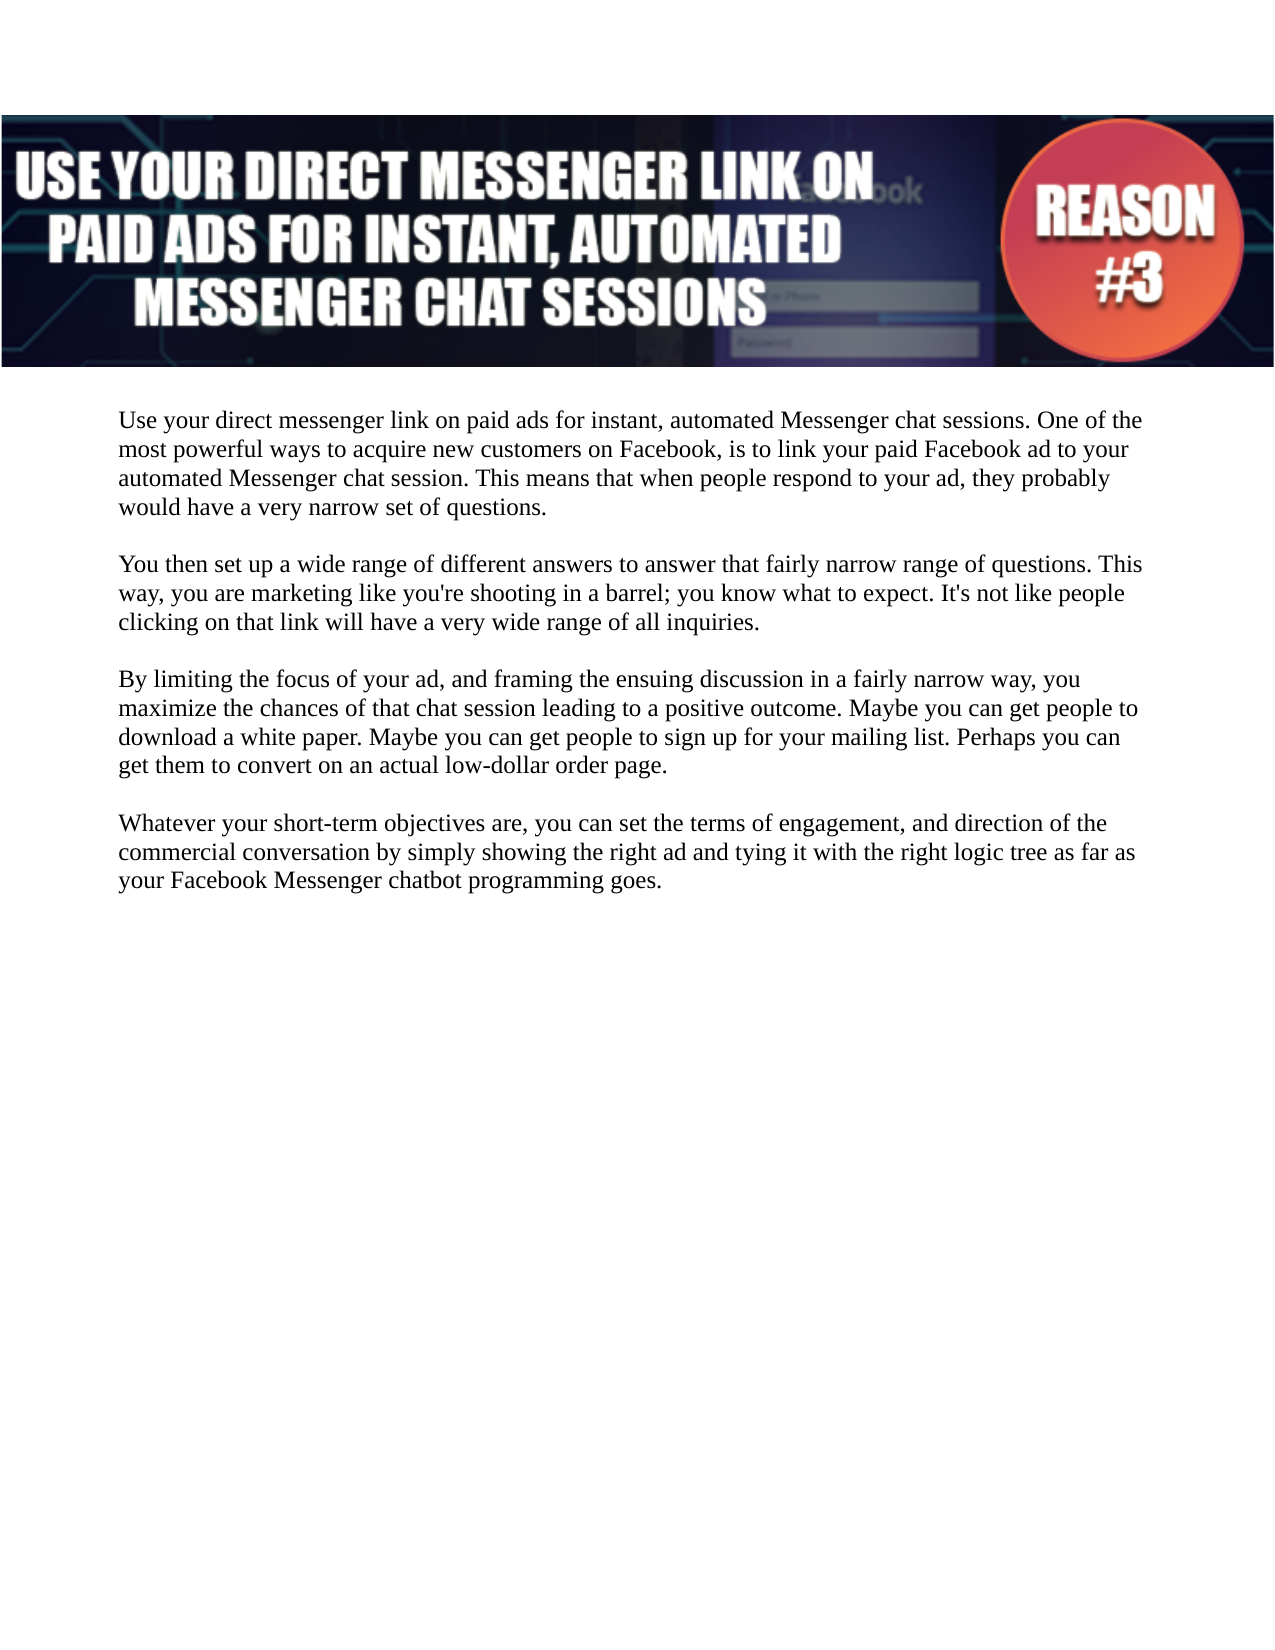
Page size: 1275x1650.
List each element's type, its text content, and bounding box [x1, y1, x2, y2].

text You then set up a wide range of different answers to answer that fairly narrow range of questions. This way, you are marketing like you're shooting in a barrel; you know what to expect. It's not like people clicking on that link will have a very wide range of all inquiries. [118, 549, 1157, 636]
text By limiting the focus of your ad, and framing the ensuing discussion in a fairly narrow way, you maximize the chances of that chat session leading to a positive outcome. Maybe you can get people to download a white paper. Maybe you can get people to sign up for your mailing list. Perhaps you can get them to convert on an actual low-dollar order page. [118, 664, 1157, 779]
text Use your direct messenger link on paid ads for instant, automated Messenger chat sessions. One of the most powerful ways to acquire new customers on Facebook, is to link your paid Facebook ad to your automated Messenger chat session. This means that when people respond to your ad, they probably would have a very narrow set of questions. [118, 406, 1157, 521]
text Whatever your short-term objectives are, you can set the terms of engagement, and direction of the commercial conversation by simply showing the right ad and tying it with the right logic tree as far as your Facebook Messenger chatbot programming goes. [118, 808, 1157, 894]
picture [1, 115, 1274, 367]
